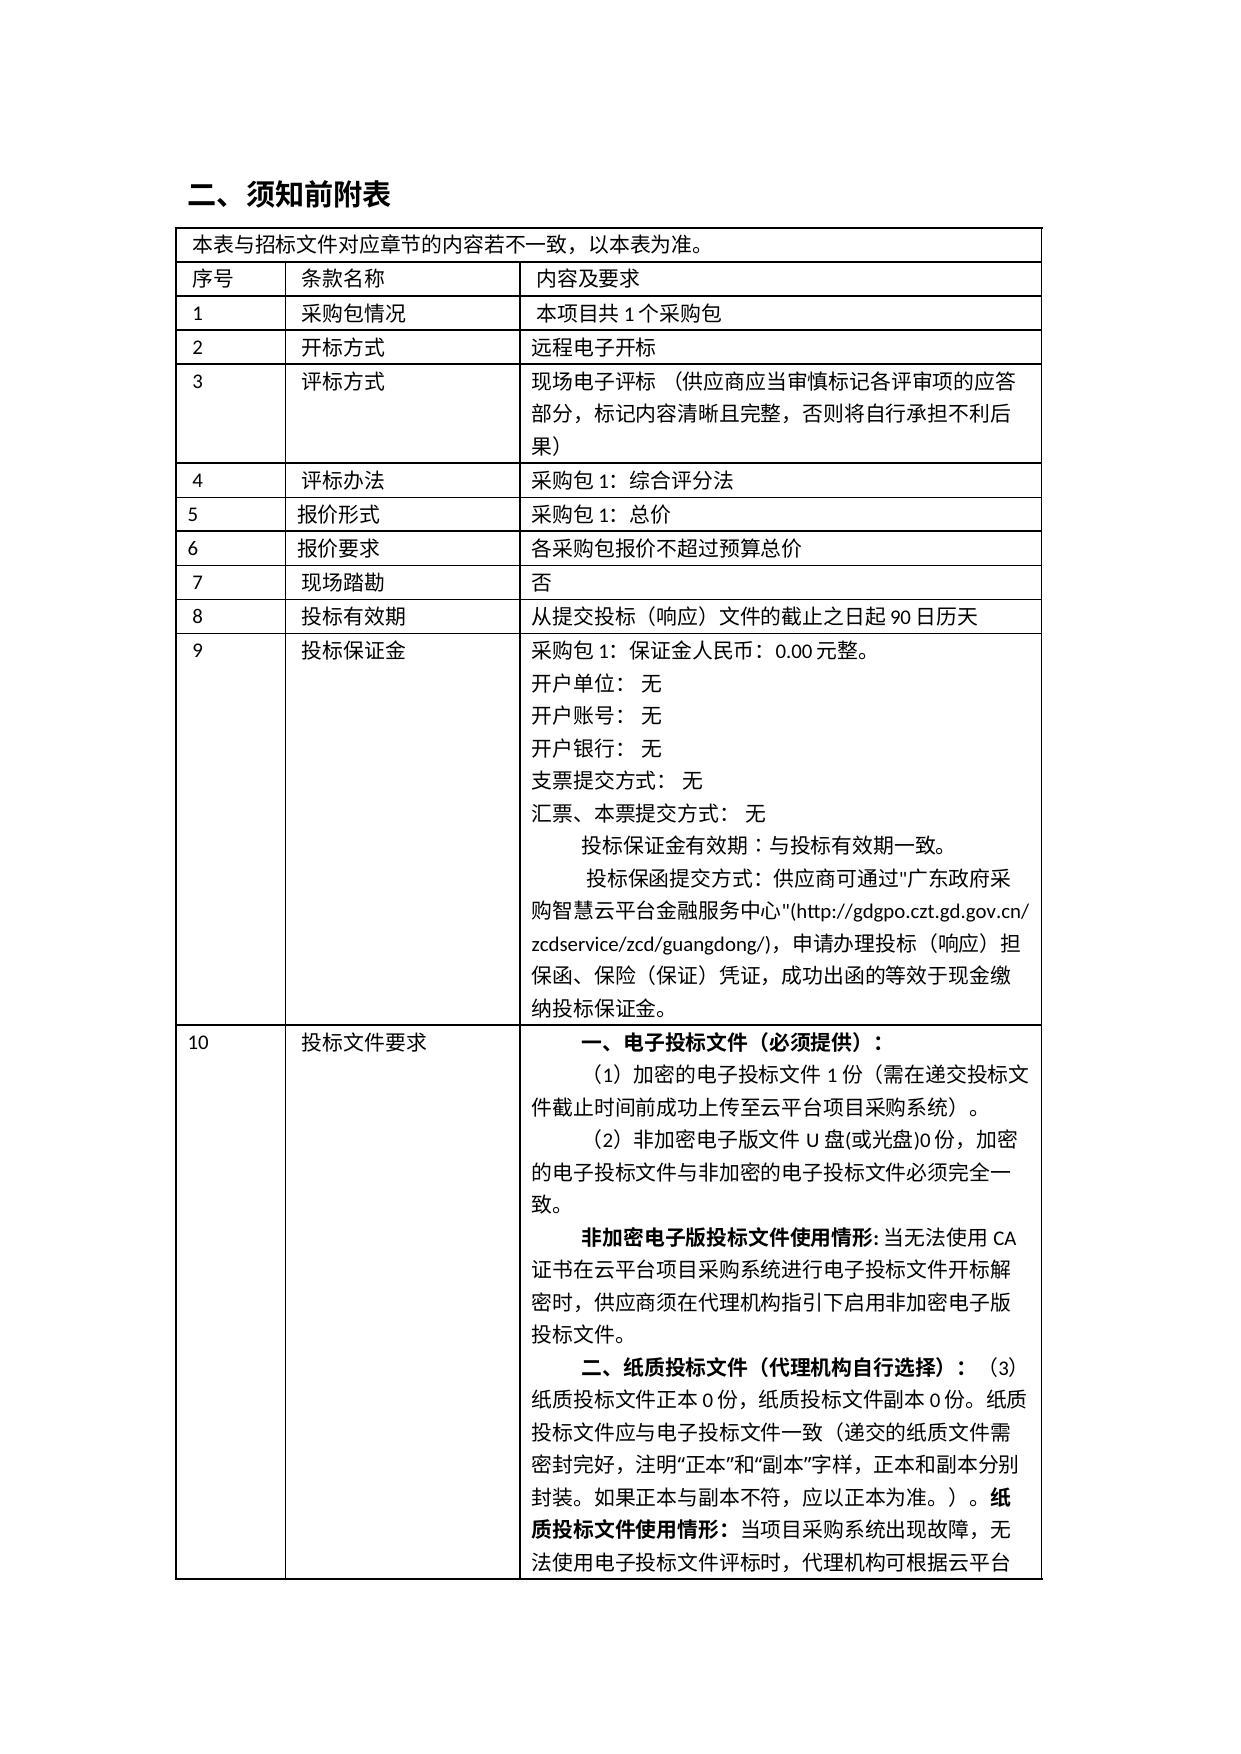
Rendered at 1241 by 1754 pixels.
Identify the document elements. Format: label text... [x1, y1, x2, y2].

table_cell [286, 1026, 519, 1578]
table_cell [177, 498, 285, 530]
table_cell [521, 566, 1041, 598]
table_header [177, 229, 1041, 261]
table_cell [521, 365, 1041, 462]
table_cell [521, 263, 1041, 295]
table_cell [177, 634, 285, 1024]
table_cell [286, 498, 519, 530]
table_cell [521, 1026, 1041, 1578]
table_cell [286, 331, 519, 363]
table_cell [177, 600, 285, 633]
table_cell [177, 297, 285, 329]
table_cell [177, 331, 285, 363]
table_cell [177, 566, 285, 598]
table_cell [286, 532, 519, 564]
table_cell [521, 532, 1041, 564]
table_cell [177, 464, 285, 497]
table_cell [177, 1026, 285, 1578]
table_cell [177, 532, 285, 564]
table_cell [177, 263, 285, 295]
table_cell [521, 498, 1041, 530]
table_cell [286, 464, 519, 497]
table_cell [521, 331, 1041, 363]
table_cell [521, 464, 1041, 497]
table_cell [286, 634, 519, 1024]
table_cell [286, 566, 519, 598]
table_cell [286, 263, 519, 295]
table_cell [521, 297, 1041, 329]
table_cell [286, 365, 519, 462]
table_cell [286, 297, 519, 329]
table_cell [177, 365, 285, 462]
text 二、须知前附表 [187, 162, 1053, 227]
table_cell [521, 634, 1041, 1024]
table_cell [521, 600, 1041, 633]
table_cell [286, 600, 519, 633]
